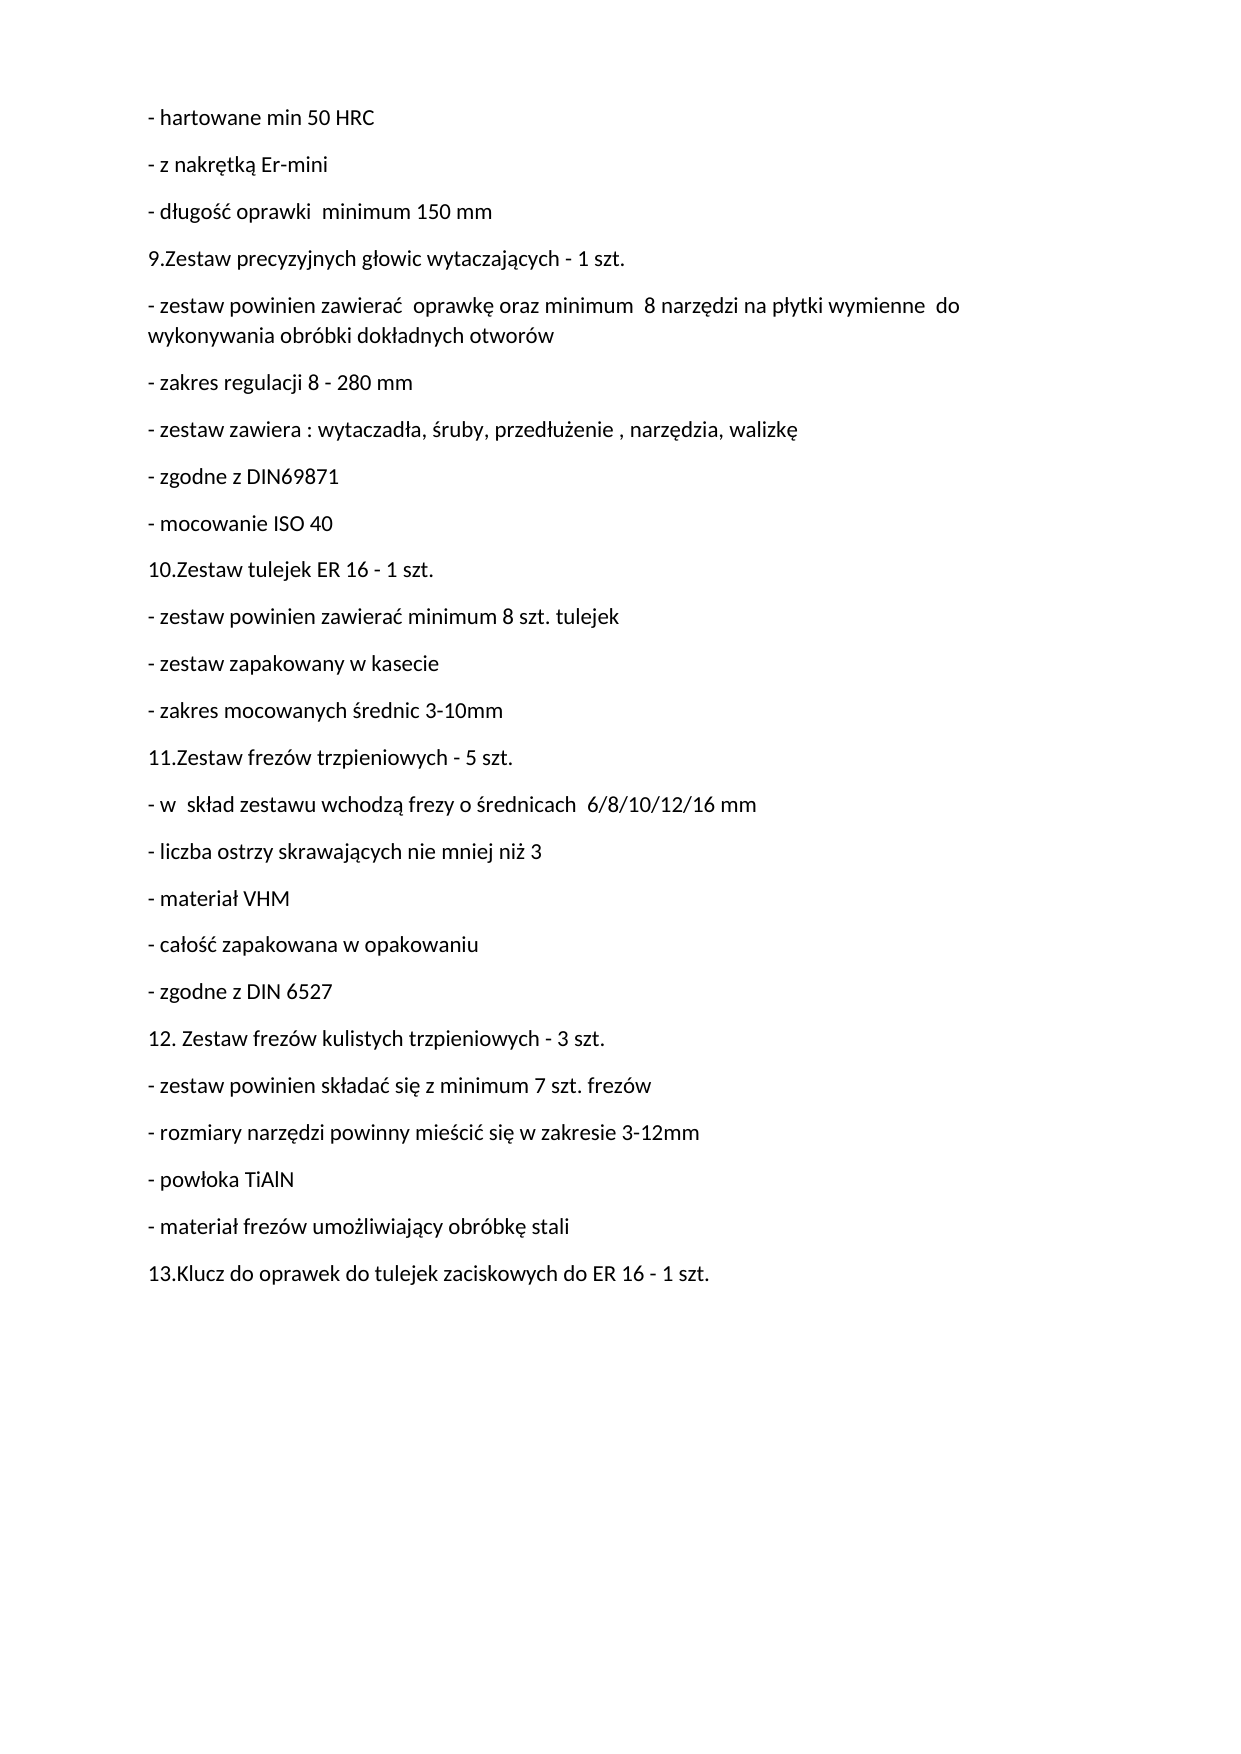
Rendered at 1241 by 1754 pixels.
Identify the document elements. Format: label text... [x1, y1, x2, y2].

text - zgodne z DIN69871 [148, 462, 1093, 490]
text - zestaw powinien składać się z minimum 7 szt. frezów [148, 1071, 1093, 1099]
text 13.Klucz do oprawek do tulejek zaciskowych do ER 16 - 1 szt. [148, 1259, 1093, 1287]
text 9.Zestaw precyzyjnych głowic wytaczających - 1 szt. [148, 244, 1093, 272]
text - mocowanie ISO 40 [148, 509, 1093, 537]
text - w skład zestawu wchodzą frezy o średnicach 6/8/10/12/16 mm [148, 790, 1093, 818]
text - z nakrętką Er-mini [148, 150, 1093, 178]
text - zestaw powinien zawierać oprawkę oraz minimum 8 narzędzi na płytki wymienne do wykonywania obróbki dokładnych otworów [148, 291, 1093, 349]
text - rozmiary narzędzi powinny mieścić się w zakresie 3-12mm [148, 1118, 1093, 1146]
text - liczba ostrzy skrawających nie mniej niż 3 [148, 837, 1093, 865]
text - całość zapakowana w opakowaniu [148, 931, 1093, 958]
text 10.Zestaw tulejek ER 16 - 1 szt. [148, 556, 1093, 583]
text - zgodne z DIN 6527 [148, 977, 1093, 1005]
text - powłoka TiAlN [148, 1165, 1093, 1193]
text - zakres regulacji 8 - 280 mm [148, 368, 1093, 396]
text - zestaw zapakowany w kasecie [148, 649, 1093, 677]
text 11.Zestaw frezów trzpieniowych - 5 szt. [148, 743, 1093, 771]
text - zestaw zawiera : wytaczadła, śruby, przedłużenie , narzędzia, walizkę [148, 415, 1093, 443]
text - długość oprawki minimum 150 mm [148, 197, 1093, 225]
text - zestaw powinien zawierać minimum 8 szt. tulejek [148, 602, 1093, 630]
text - materiał VHM [148, 884, 1093, 912]
text - zakres mocowanych średnic 3-10mm [148, 696, 1093, 724]
text 12. Zestaw frezów kulistych trzpieniowych - 3 szt. [148, 1024, 1093, 1052]
text - hartowane min 50 HRC [148, 103, 1093, 131]
text - materiał frezów umożliwiający obróbkę stali [148, 1212, 1093, 1240]
